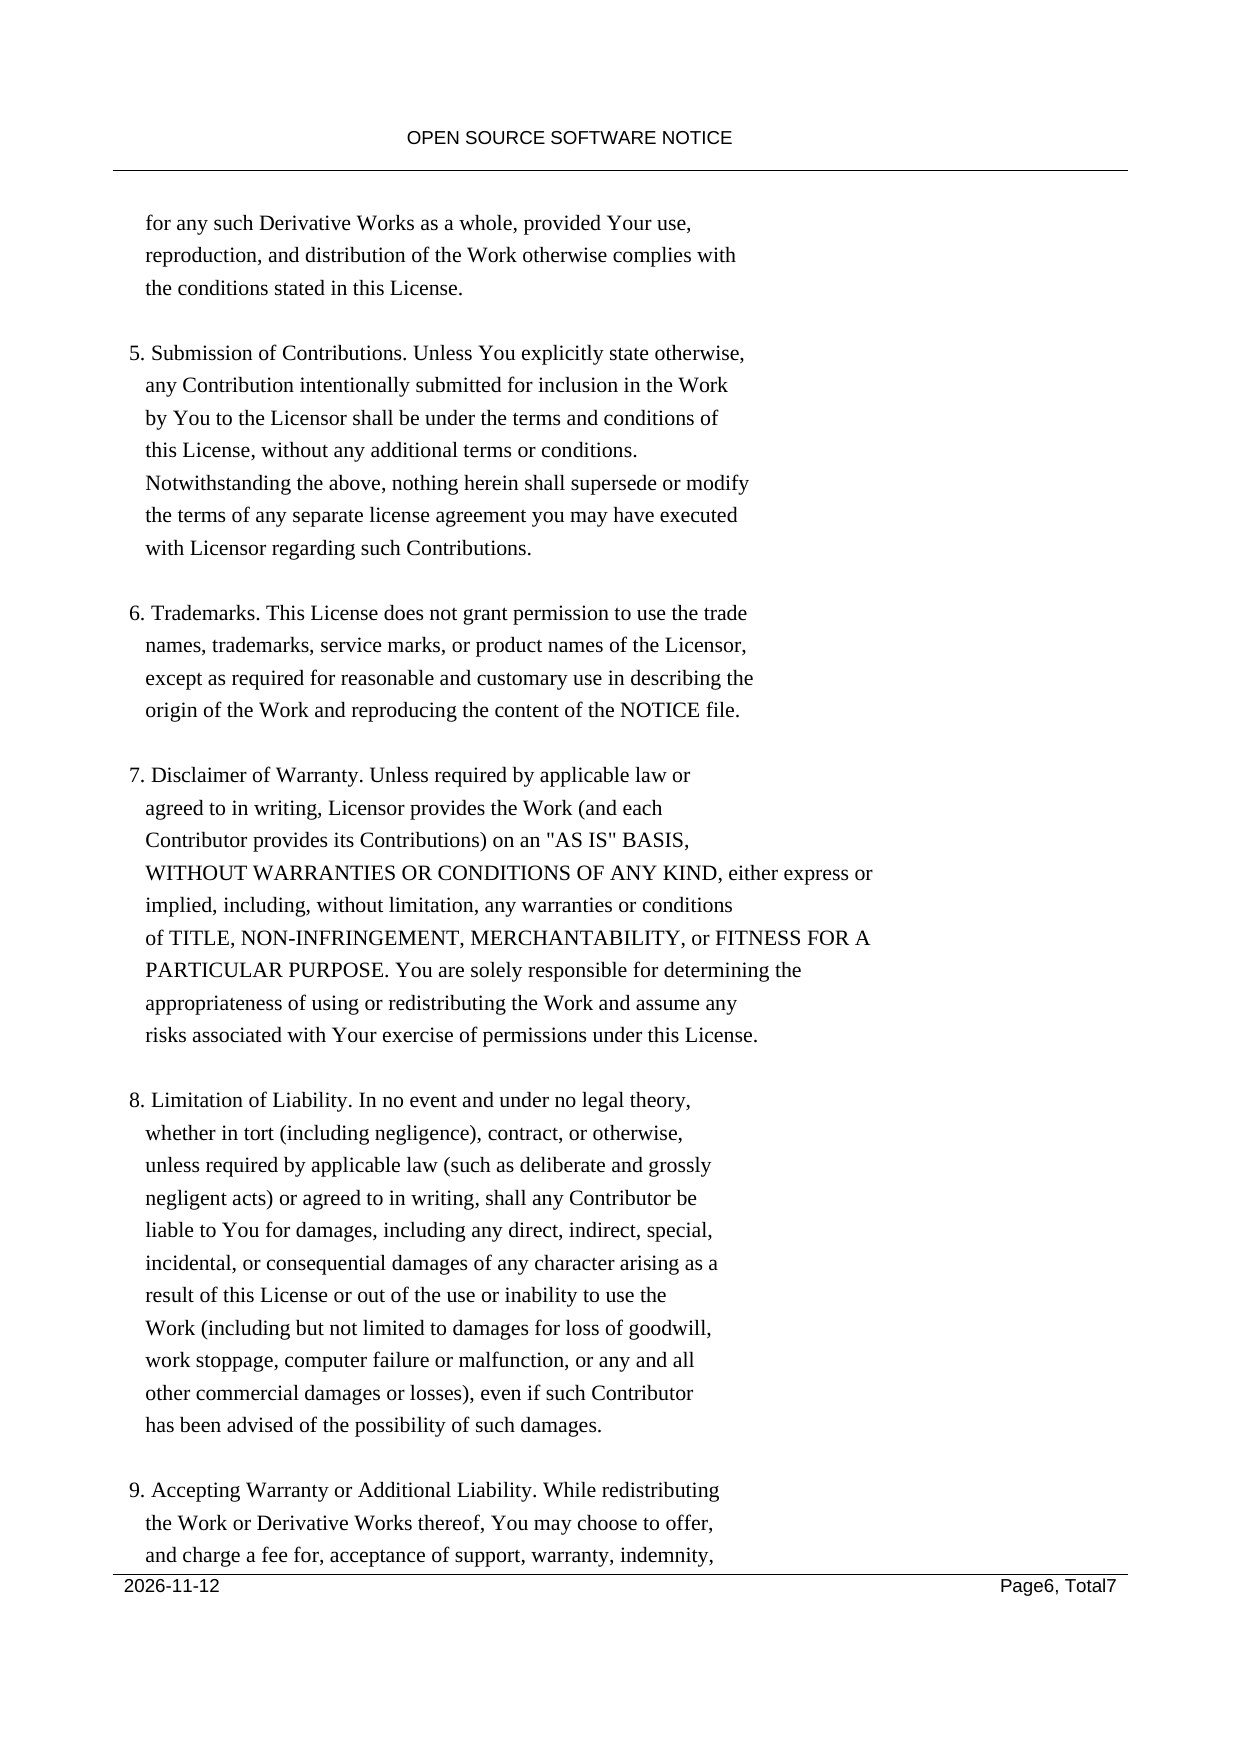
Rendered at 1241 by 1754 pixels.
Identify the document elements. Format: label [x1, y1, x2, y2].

text [112, 206, 1128, 1571]
